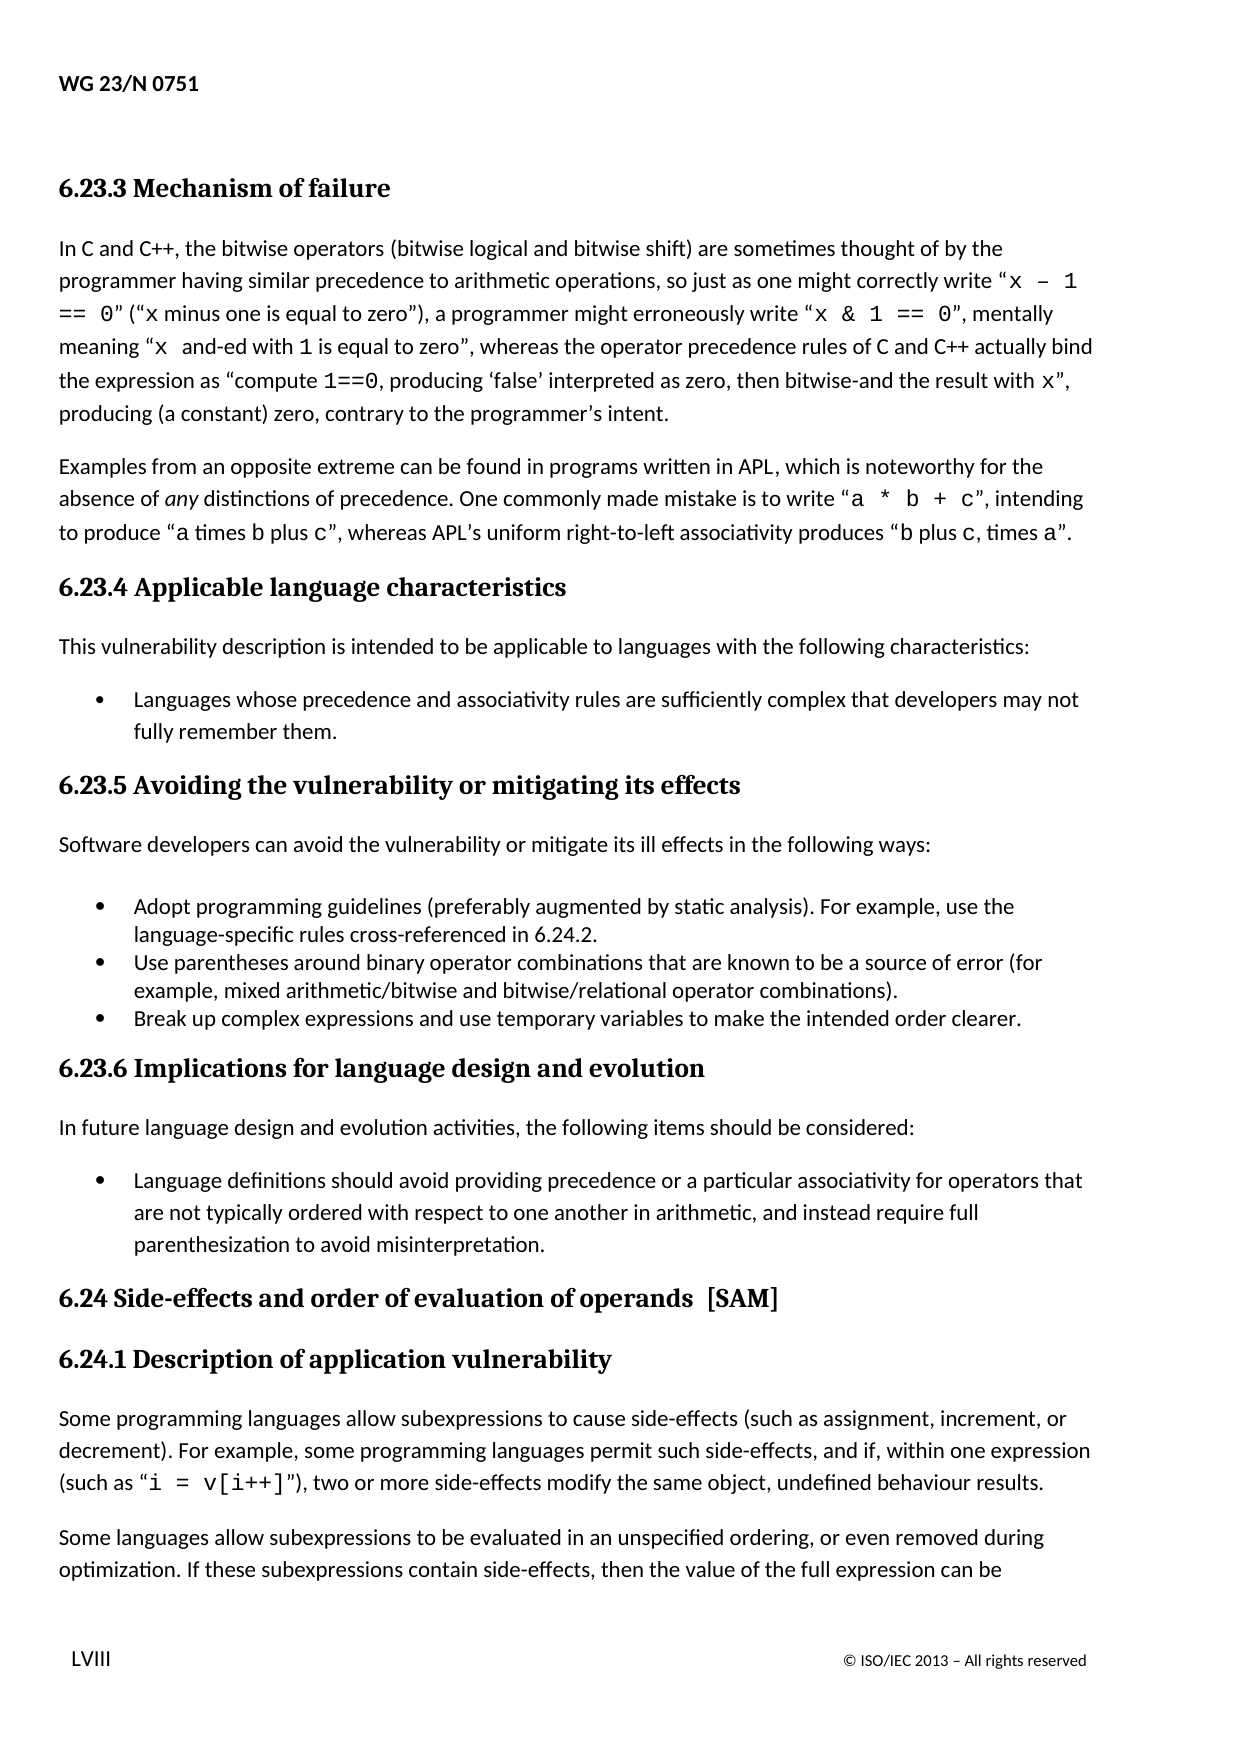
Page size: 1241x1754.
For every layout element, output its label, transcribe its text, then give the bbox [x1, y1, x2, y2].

text Software developers can avoid the vulnerability or mitigate its ill effects in the following ways: [58, 831, 1099, 858]
text In C and C++, the bitwise operators (bitwise logical and bitwise shift) are sometimes thought of by the programmer having similar precedence to arithmetic operations, so just as one might correctly write “x – 1 == 0” (“x minus one is equal to zero”), a programmer might erroneously write “x & 1 == 0”, mentally meaning “x and-ed with 1 is equal to zero”, whereas the operator precedence rules of C and C++ actually bind the expression as “compute 1==0, producing ‘false’ interpreted as zero, then bitwise-and the result with x”, producing (a constant) zero, contrary to the programmer’s intent. [58, 234, 1099, 427]
subtitle 6.23.5 Avoiding the vulnerability or mitigating its effects [58, 770, 1099, 802]
list Break up complex expressions and use temporary variables to make the intended order clearer. [96, 1004, 1099, 1032]
list Adopt programming guidelines (preferably augmented by static analysis). For example, use the language-specific rules cross-referenced in 6.24.2. [96, 892, 1099, 948]
list Use parentheses around binary operator combinations that are known to be a source of error (for example, mixed arithmetic/bitwise and bitwise/relational operator combinations). [96, 948, 1099, 1004]
list Language definitions should avoid providing precedence or a particular associativity for operators that are not typically ordered with respect to one another in arithmetic, and instead require full parenthesization to avoid misinterpretation. [96, 1166, 1099, 1258]
text This vulnerability description is intended to be applicable to languages with the following characteristics: [58, 632, 1099, 660]
subtitle 6.23.4 Applicable language characteristics [58, 572, 1099, 603]
subtitle 6.24 Side-effects and order of evaluation of operands [SAM] [58, 1283, 1099, 1314]
subtitle 6.23.3 Mechanism of failure [58, 173, 1099, 205]
subtitle 6.23.6 Implications for language design and evolution [58, 1053, 1099, 1084]
text In future language design and evolution activities, the following items should be considered: [58, 1113, 1099, 1141]
list Languages whose precedence and associativity rules are sufficiently complex that developers may not fully remember them. [96, 685, 1099, 745]
text Some programming languages allow subexpressions to cause side-effects (such as assignment, increment, or decrement). For example, some programming languages permit such side-effects, and if, within one expression (such as “i = v[i++]”), two or more side-effects modify the same object, undefined behaviour results. [58, 1404, 1099, 1498]
text Examples from an opposite extreme can be found in programs written in APL, which is noteworthy for the absence of any distinctions of precedence. One commonly made mistake is to write “a * b + c”, intending to produce “a times b plus c”, whereas APL’s uniform right-to-left associativity produces “b plus c, times a”. [58, 452, 1099, 547]
subtitle 6.24.1 Description of application vulnerability [58, 1344, 1099, 1375]
